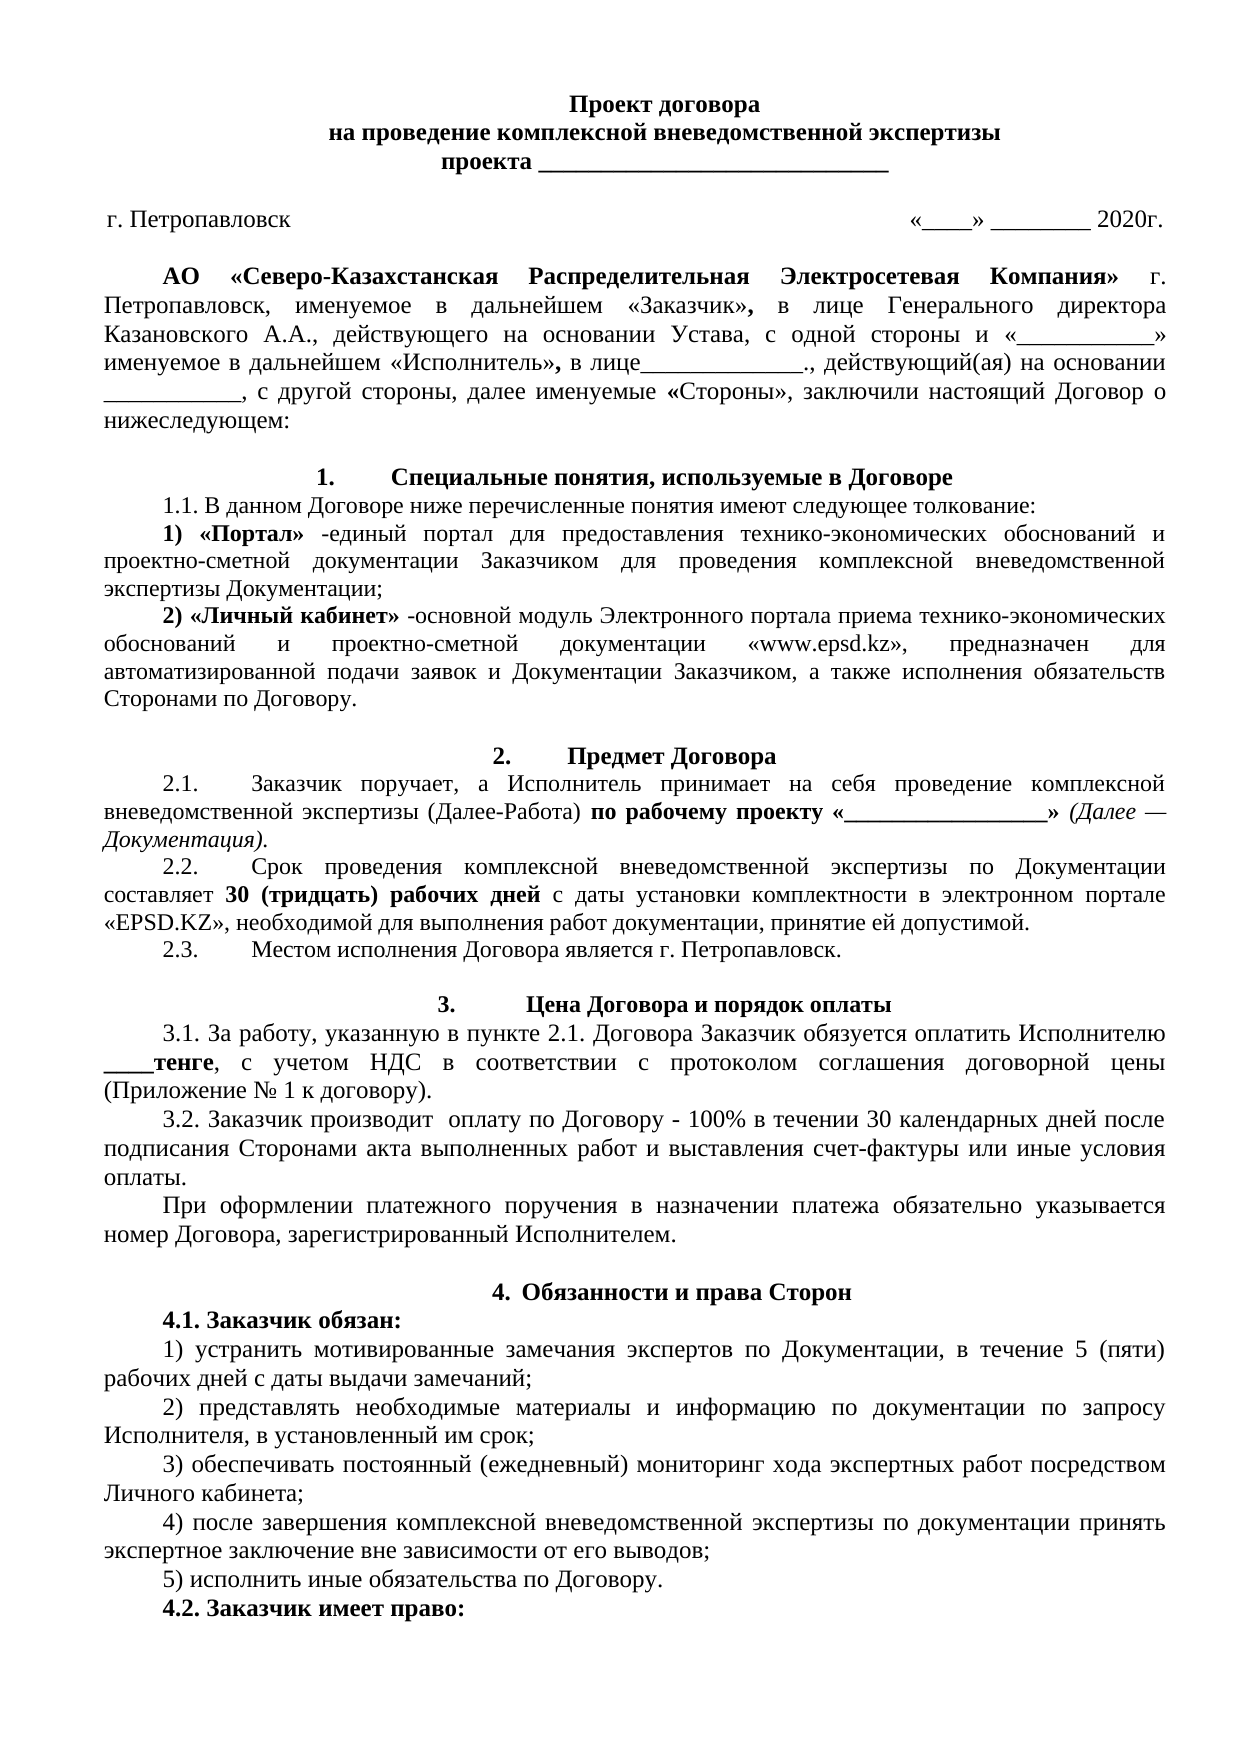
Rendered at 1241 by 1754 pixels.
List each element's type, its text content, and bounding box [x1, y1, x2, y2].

list Срок проведения комплексной вневедомственной экспертизы по Документации составляет 30 (тридцать) рабочих дней с даты установки комплектности в электронном портале «EPSD.KZ», необходимой для выполнения работ документации, принятие ей допустимой. [103, 852, 1167, 935]
text 4.2. Заказчик имеет право: [103, 1593, 1167, 1622]
text 3.2. Заказчик производит оплату по Договору - 100% в течении 30 календарных дней после подписания Сторонами акта выполненных работ и выставления счет-фактуры или иные условия оплаты. [103, 1104, 1167, 1190]
text проекта ____________________________ [103, 146, 1167, 175]
text 4) после завершения комплексной вневедомственной экспертизы по документации принять экспертное заключение вне зависимости от его выводов; [103, 1507, 1167, 1564]
list Специальные понятия, используемые в Договоре [102, 462, 1167, 491]
text 4.1. Заказчик обязан: [103, 1305, 1167, 1334]
list Заказчик поручает, а Исполнитель принимает на себя проведение комплексной вневедомственной экспертизы (Далее-Работа) по рабочему проекту «_________________» (Далее —Документация). [103, 769, 1167, 852]
text г. Петропавловск «____» ________ 2020г. [103, 204, 1167, 232]
text 2) представлять необходимые материалы и информацию по документации по запросу Исполнителя, в установленный им срок; [103, 1392, 1167, 1449]
list 2) «Личный кабинет» -основной модуль Электронного портала приема технико-экономических обоснований и проектно-сметной документации «www.epsd.kz», предназначен для автоматизированной подачи заявок и Документации Заказчиком, а также исполнения обязательств Сторонами по Договору. [103, 602, 1167, 712]
list Местом исполнения Договора является г. Петропавловск. [103, 935, 1167, 963]
text 1) устранить мотивированные замечания экспертов по Документации, в течение 5 (пяти) рабочих дней с даты выдачи замечаний; [103, 1334, 1167, 1392]
text на проведение комплексной вневедомственной экспертизы [103, 117, 1167, 146]
list Обязанности и права Сторон [177, 1277, 1167, 1305]
text АО «Северо-Казахстанская Распределительная Электросетевая Компания» г. Петропавловск, именуемое в дальнейшем «Заказчик», в лице Генерального директора Казановского А.А., действующего на основании Устава, с одной стороны и «___________» именуемое в дальнейшем «Исполнитель», в лице_____________., действующий(ая) на основании ___________, с другой стороны, далее именуемые «Стороны», заключили настоящий Договор о нижеследующем: [103, 261, 1167, 434]
list Предмет Договора [102, 741, 1167, 769]
text При оформлении платежного поручения в назначении платежа обязательно указывается номер Договора, зарегистрированный Исполнителем. [103, 1190, 1167, 1248]
list 3.1. За работу, указанную в пункте 2.1. Договора Заказчик обязуется оплатить Исполнителю ____тенге, с учетом НДС в соответствии с протоколом соглашения договорной цены (Приложение № 1 к договору). [103, 1018, 1167, 1104]
text Проект договора [103, 89, 1167, 117]
list Цена Договора и порядок оплаты [103, 990, 1167, 1018]
text 5) исполнить иные обязательства по Договору. [103, 1564, 1167, 1593]
text 3) обеспечивать постоянный (ежедневный) мониторинг хода экспертных работ посредством Личного кабинета; [103, 1449, 1167, 1507]
text 1.1. В данном Договоре ниже перечисленные понятия имеют следующее толкование: [103, 491, 1167, 519]
text 1) «Портал» -единый портал для предоставления технико-экономических обоснований и проектно-сметной документации Заказчиком для проведения комплексной вневедомственной экспертизы Документации; [103, 519, 1167, 602]
